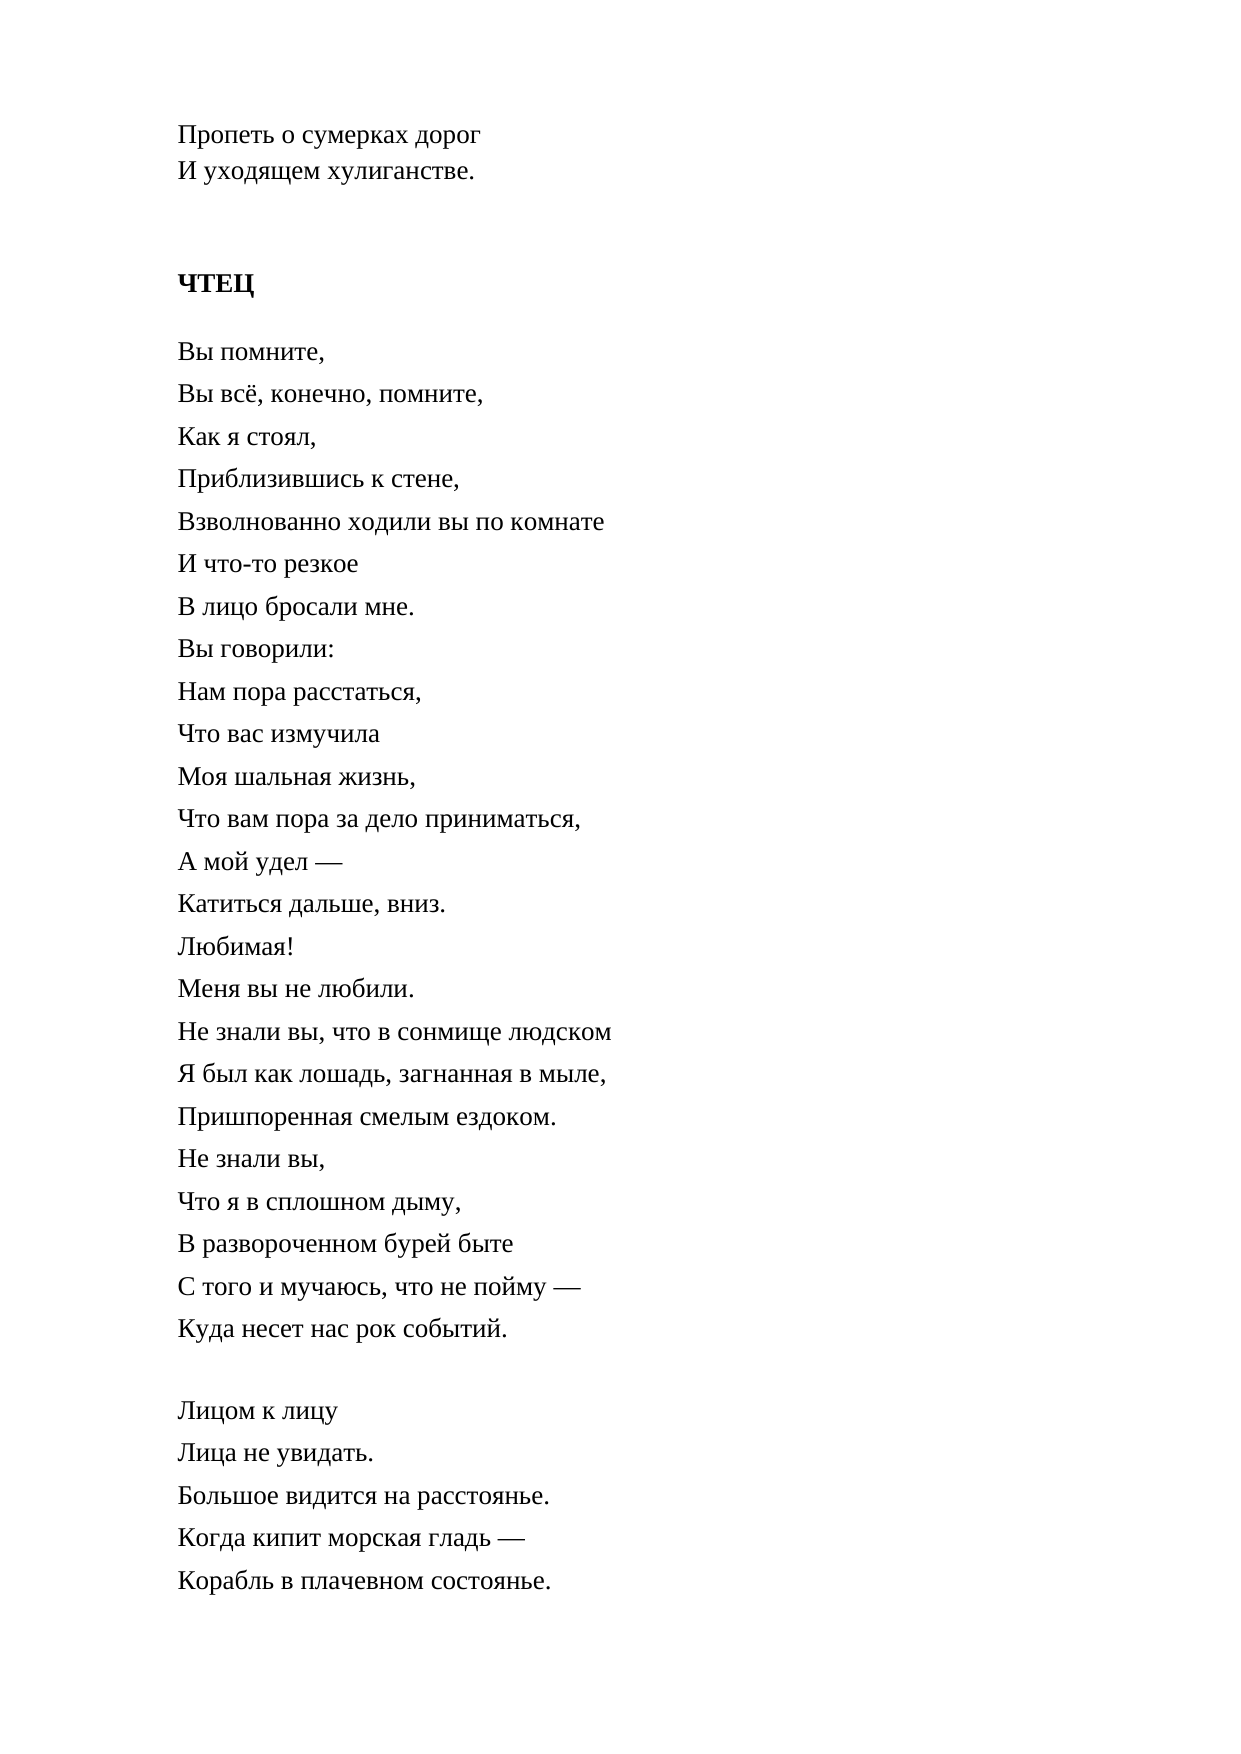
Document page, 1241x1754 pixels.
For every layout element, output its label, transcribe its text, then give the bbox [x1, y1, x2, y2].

text Вы помните, Вы всё, конечно, помните, Как я стоял, Приблизившись к стене, Взволнованно ходили вы по комнате И что-то резкое В лицо бросали мне. Вы говорили: Нам пора расстаться, Что вас измучила Моя шальная жизнь, Что вам пора за дело приниматься, А мой удел — Катиться дальше, вниз. Любимая! Меня вы не любили. Не знали вы, что в сонмище людском Я был как лошадь, загнанная в мыле, Пришпоренная смелым ездоком. Не знали вы, Что я в сплошном дыму, В развороченном бурей быте С того и мучаюсь, что не пойму — Куда несет нас рок событий. [177, 323, 1152, 1343]
text ЧТЕЦ [177, 267, 1152, 298]
text Лицом к лицу Лица не увидать. Большое видится на расстоянье. Когда кипит морская гладь — Корабль в плачевном состоянье. [177, 1383, 1152, 1595]
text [177, 118, 1152, 185]
